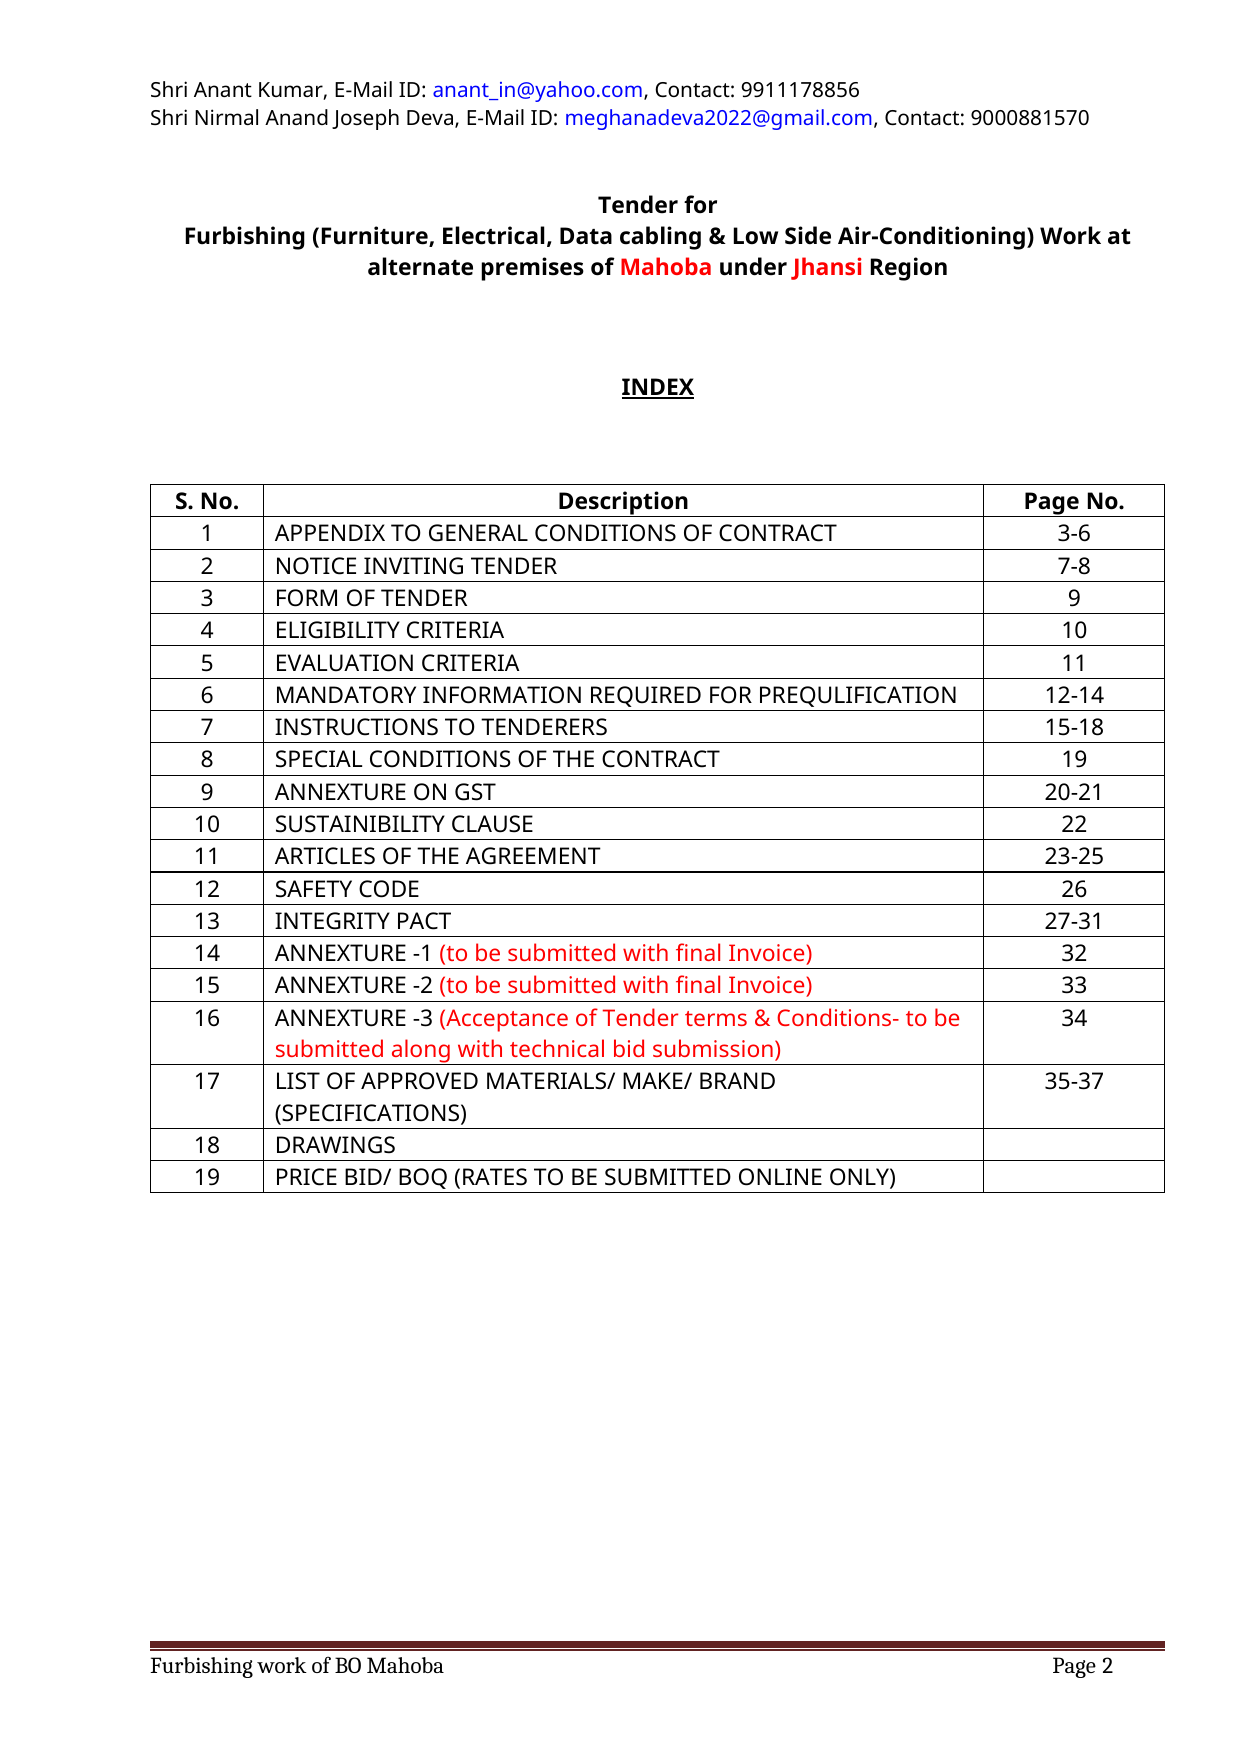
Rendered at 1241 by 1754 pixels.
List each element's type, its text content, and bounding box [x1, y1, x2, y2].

table_cell 22 [984, 808, 1164, 839]
table_cell APPENDIX TO GENERAL CONDITIONS OF CONTRACT [264, 517, 983, 548]
table_cell 19 [151, 1161, 263, 1192]
table_cell 11 [151, 840, 263, 871]
table_cell 3-6 [984, 517, 1164, 548]
table_cell SPECIAL CONDITIONS OF THE CONTRACT [264, 743, 983, 774]
table_cell FORM OF TENDER [264, 582, 983, 613]
table_cell ANNEXTURE -3 (Acceptance of Tender terms & Conditions- to be submitted along with technical bid submission) [264, 1002, 983, 1064]
table_cell 16 [151, 1002, 263, 1064]
table_cell ANNEXTURE ON GST [264, 776, 983, 807]
table_cell 33 [984, 969, 1164, 1001]
table_cell 5 [151, 646, 263, 678]
table_cell 27-31 [984, 905, 1164, 936]
table_cell 26 [984, 873, 1164, 904]
table_cell 7-8 [984, 550, 1164, 581]
table_cell ANNEXTURE -1 (to be submitted with final Invoice) [264, 937, 983, 968]
table_cell PRICE BID/ BOQ (RATES TO BE SUBMITTED ONLINE ONLY) [264, 1161, 983, 1192]
text Tender for [150, 189, 1165, 220]
table_cell 15-18 [984, 711, 1164, 742]
text Shri Anant Kumar, E-Mail ID: anant_in@yahoo.com, Contact: 9911178856 [150, 75, 1165, 103]
table_header Description [264, 485, 983, 516]
table_cell 10 [984, 614, 1164, 645]
table_cell 17 [151, 1065, 263, 1128]
table_header S. No. [151, 485, 263, 516]
table_cell [984, 1161, 1164, 1192]
table_header Page No. [984, 485, 1164, 516]
table_cell 1 [151, 517, 263, 548]
table_cell 9 [984, 582, 1164, 613]
table_cell 15 [151, 969, 263, 1001]
table_cell 13 [151, 905, 263, 936]
table_cell 9 [151, 776, 263, 807]
table_cell 8 [151, 743, 263, 774]
table_cell 34 [984, 1002, 1164, 1064]
table_cell SAFETY CODE [264, 873, 983, 904]
text INDEX [150, 370, 1165, 402]
table_cell INSTRUCTIONS TO TENDERERS [264, 711, 983, 742]
table_cell 3 [151, 582, 263, 613]
table_cell 19 [984, 743, 1164, 774]
table_cell 23-25 [984, 840, 1164, 871]
table_cell 14 [151, 937, 263, 968]
table_cell 2 [151, 550, 263, 581]
table_cell 18 [151, 1129, 263, 1160]
table_cell 6 [151, 679, 263, 710]
table_cell SUSTAINIBILITY CLAUSE [264, 808, 983, 839]
table_cell 20-21 [984, 776, 1164, 807]
table_cell 12-14 [984, 679, 1164, 710]
table_cell 11 [984, 646, 1164, 678]
text Shri Nirmal Anand Joseph Deva, E-Mail ID: meghanadeva2022@gmail.com, Contact: 9000881570 [150, 103, 1165, 132]
text Furbishing (Furniture, Electrical, Data cabling & Low Side Air-Conditioning) Work at [150, 220, 1165, 251]
table_cell LIST OF APPROVED MATERIALS/ MAKE/ BRAND (SPECIFICATIONS) [264, 1065, 983, 1128]
table_cell 10 [151, 808, 263, 839]
text alternate premises of Mahoba under Jhansi Region [150, 251, 1165, 282]
table_cell ELIGIBILITY CRITERIA [264, 614, 983, 645]
table_cell ANNEXTURE -2 (to be submitted with final Invoice) [264, 969, 983, 1001]
table_cell DRAWINGS [264, 1129, 983, 1160]
table_cell INTEGRITY PACT [264, 905, 983, 936]
table_cell 32 [984, 937, 1164, 968]
table_cell 12 [151, 873, 263, 904]
table_cell 4 [151, 614, 263, 645]
table_cell [984, 1129, 1164, 1160]
table_cell MANDATORY INFORMATION REQUIRED FOR PREQULIFICATION [264, 679, 983, 710]
table_cell 35-37 [984, 1065, 1164, 1128]
table_cell 7 [151, 711, 263, 742]
table_cell EVALUATION CRITERIA [264, 646, 983, 678]
table_cell NOTICE INVITING TENDER [264, 550, 983, 581]
table_cell ARTICLES OF THE AGREEMENT [264, 840, 983, 871]
